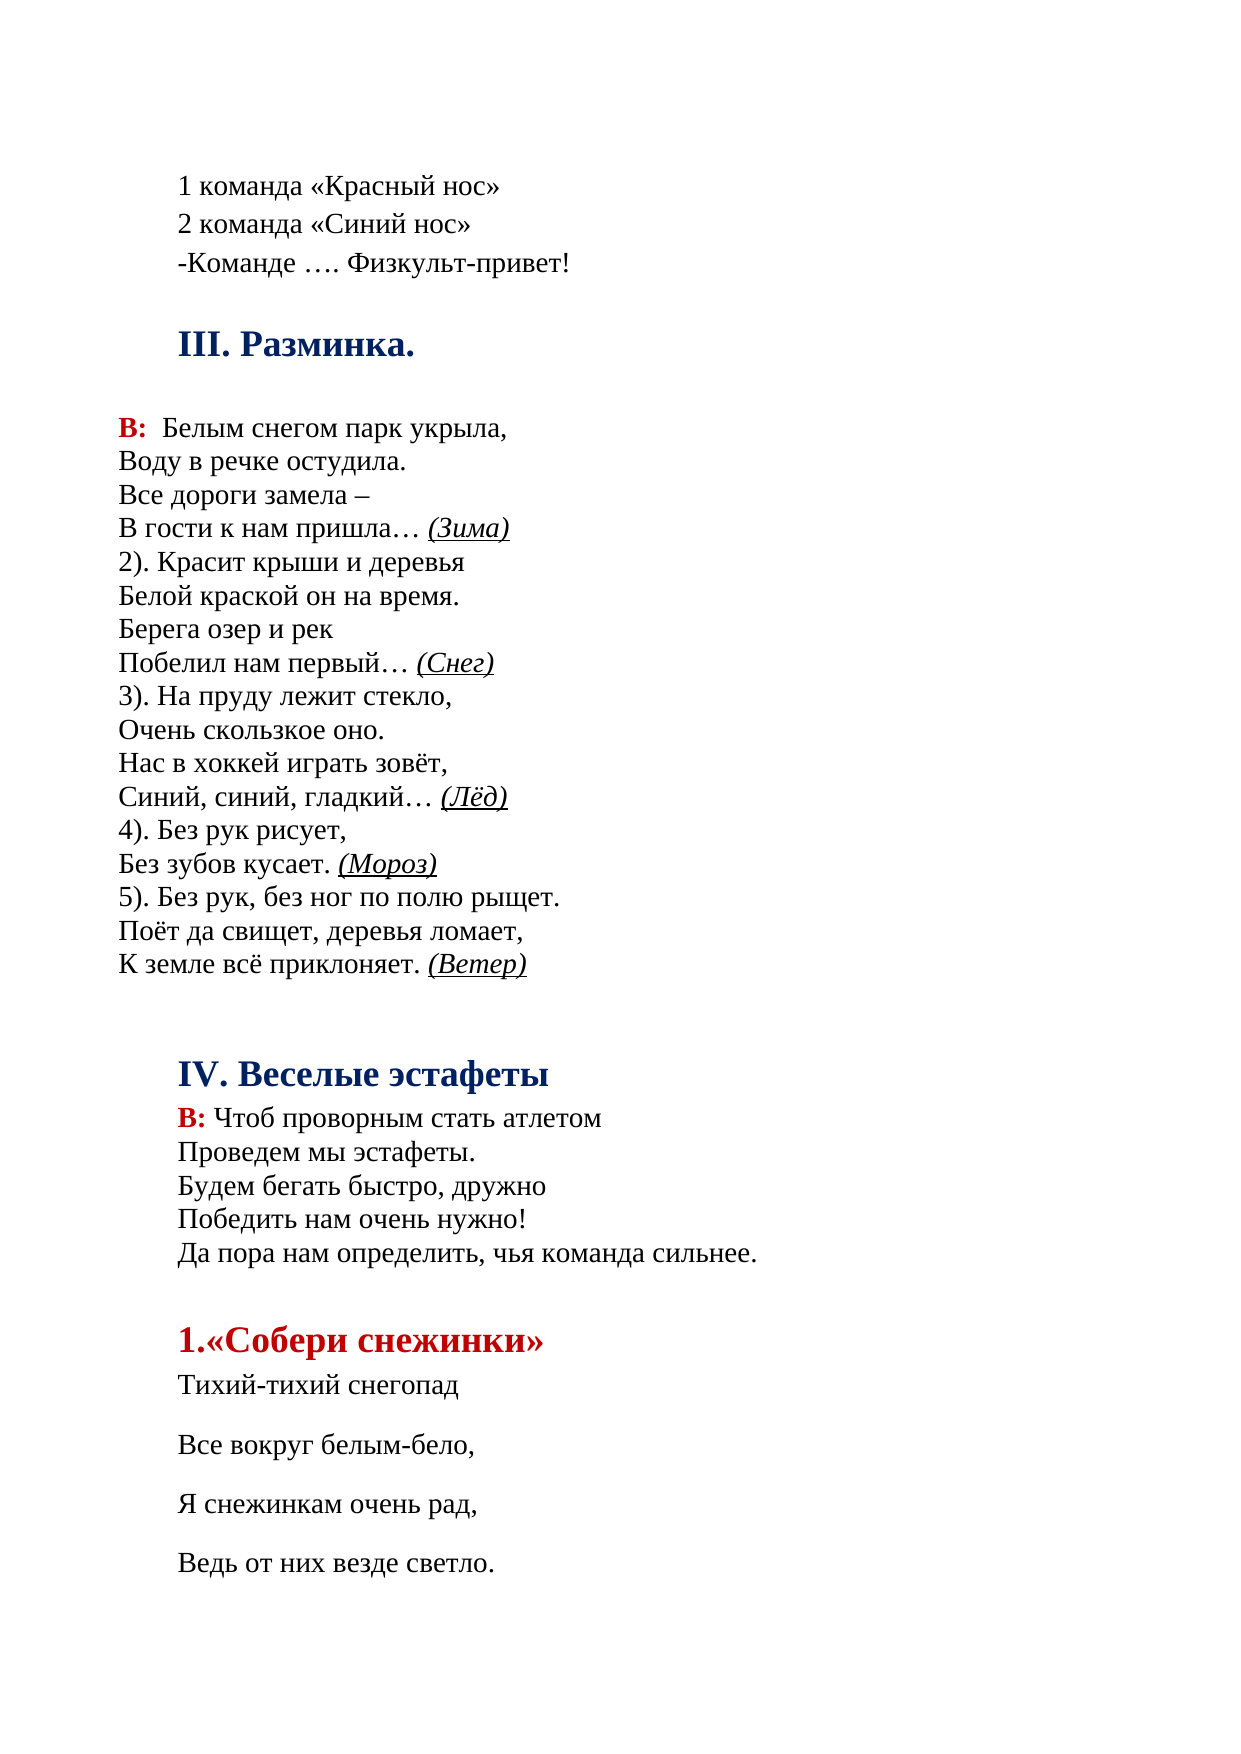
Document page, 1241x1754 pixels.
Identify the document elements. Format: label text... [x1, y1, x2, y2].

text Синий, синий, гладкий… (Лёд) [118, 779, 1152, 812]
text 3). На пруду лежит стекло, [118, 678, 1152, 712]
text IV. Веселые эстафеты [177, 1051, 1152, 1094]
text К земле всё приклоняет. (Ветер) [118, 947, 1152, 980]
text Победить нам очень нужно! [177, 1201, 1152, 1235]
text В: Чтоб проворным стать атлетом [177, 1101, 1152, 1134]
text В: Белым снегом парк укрыла, [118, 410, 1152, 443]
text Да пора нам определить, чья команда сильнее. [177, 1235, 1152, 1268]
text Ведь от них везде светло. [177, 1546, 1033, 1579]
text Все дороги замела – [118, 477, 1152, 511]
text Очень скользкое оно. [118, 712, 1152, 745]
text 4). Без рук рисует, [118, 812, 1152, 846]
text Проведем мы эстафеты. [177, 1134, 1152, 1168]
text Без зубов кусает. (Мороз) [118, 846, 1152, 879]
text -Команде …. Физкульт-привет! [177, 245, 1152, 278]
text 1 команда «Красный нос» [177, 168, 1152, 201]
text 2). Красит крыши и деревья [118, 544, 1152, 578]
text Все вокруг белым-бело, [177, 1427, 1033, 1460]
text III. Разминка. [177, 322, 1152, 365]
text Поёт да свищет, деревья ломает, [118, 913, 1152, 947]
text 2 команда «Синий нос» [177, 206, 1152, 240]
text Будем бегать быстро, дружно [177, 1168, 1152, 1201]
text Нас в хоккей играть зовёт, [118, 745, 1152, 779]
text 5). Без рук, без ног по полю рыщет. [118, 879, 1152, 913]
text Берега озер и рек [118, 611, 1152, 645]
text В гости к нам пришла… (Зима) [118, 511, 1152, 544]
text 1.«Собери снежинки» [177, 1318, 1152, 1361]
text Побелил нам первый… (Снег) [118, 645, 1152, 678]
text Тихий-тихий снегопад [177, 1367, 1033, 1401]
text Воду в речке остудила. [118, 443, 1152, 477]
text Я снежинкам очень рад, [177, 1486, 1033, 1520]
text Белой краской он на время. [118, 578, 1152, 611]
